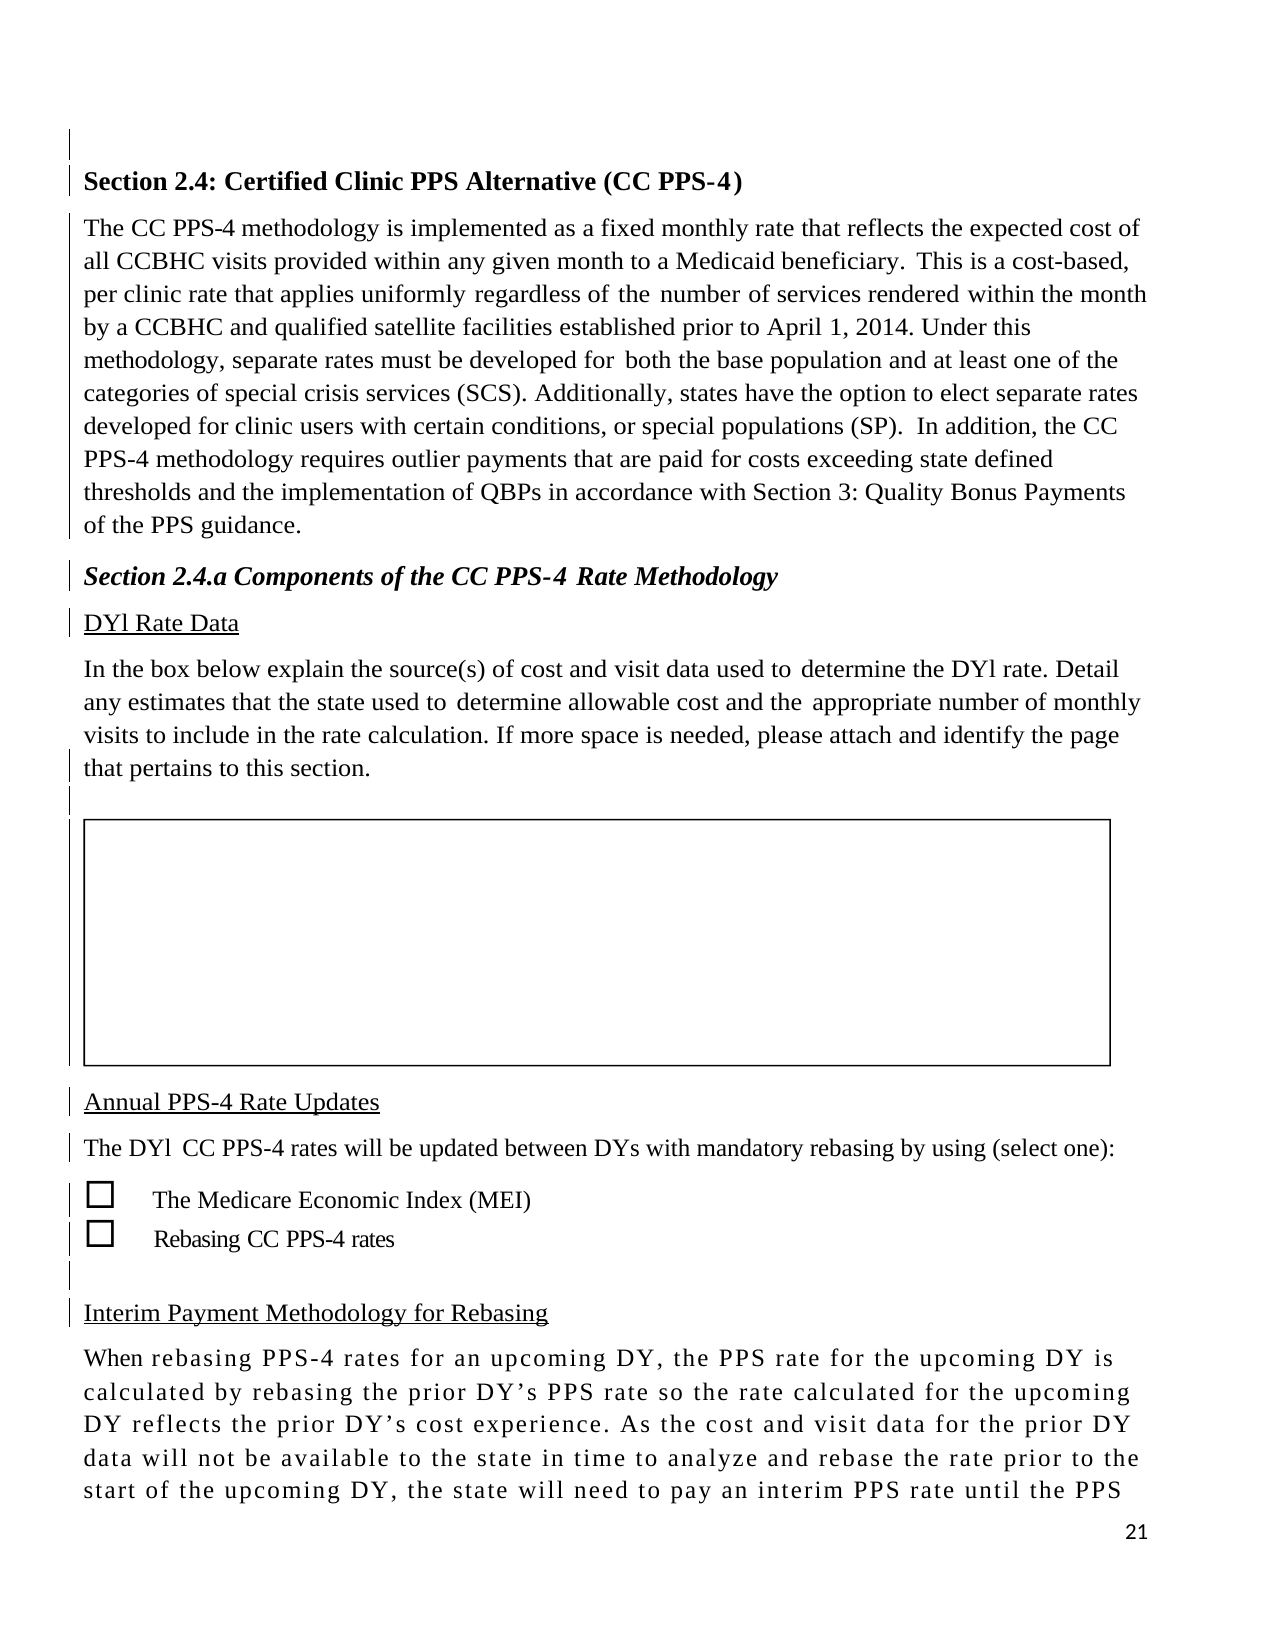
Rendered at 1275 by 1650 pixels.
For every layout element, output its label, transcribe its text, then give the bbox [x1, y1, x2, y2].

text The DYl CC PPS-4 rates will be updated between DYs with mandatory rebasing by using (select one): [83, 1133, 1148, 1162]
text Section 2.4: Certified Clinic PPS Alternative (CC PPS-4) [83, 165, 1148, 196]
list Rebasing CC PPS-4 rates [83, 1222, 1148, 1256]
text The CC PPS-4 methodology is implemented as a fixed monthly rate that reflects the expected cost of all CCBHC visits provided within any given month to a Medicaid beneficiary. This is a cost-based, per clinic rate that applies uniformly regardless of the number of services rendered within the month by a CCBHC and qualified satellite facilities established prior to April 1, 2014. Under this methodology, separate rates must be developed for both the base population and at least one of the categories of special crisis services (SCS). Additionally, states have the option to elect separate rates developed for clinic users with certain conditions, or special populations (SP). In addition, the CC PPS-4 methodology requires outlier payments that are paid for costs exceeding state­ defined thresholds and the implementation of QBPs in accordance with Section 3: Quality Bonus Payments of the PPS guidance. [83, 213, 1148, 539]
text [83, 1343, 1157, 1504]
text Annual PPS-4 Rate Updates [83, 1087, 1148, 1116]
text Section 2.4.a Components of the CC PPS-4 Rate Methodology [83, 560, 1148, 591]
text Interim Payment Methodology for Rebasing [83, 1298, 1148, 1327]
text DYl Rate Data [83, 608, 1148, 637]
list The Medicare Economic Index (MEI) [83, 1182, 1148, 1217]
text In the box below explain the source(s) of cost and visit data used to determine the DYl rate. Detail any estimates that the state used to determine allowable cost and the appropriate number of monthly visits to include in the rate calculation. If more space is needed, please attach and identify the page that pertains to this section. [83, 654, 1148, 782]
